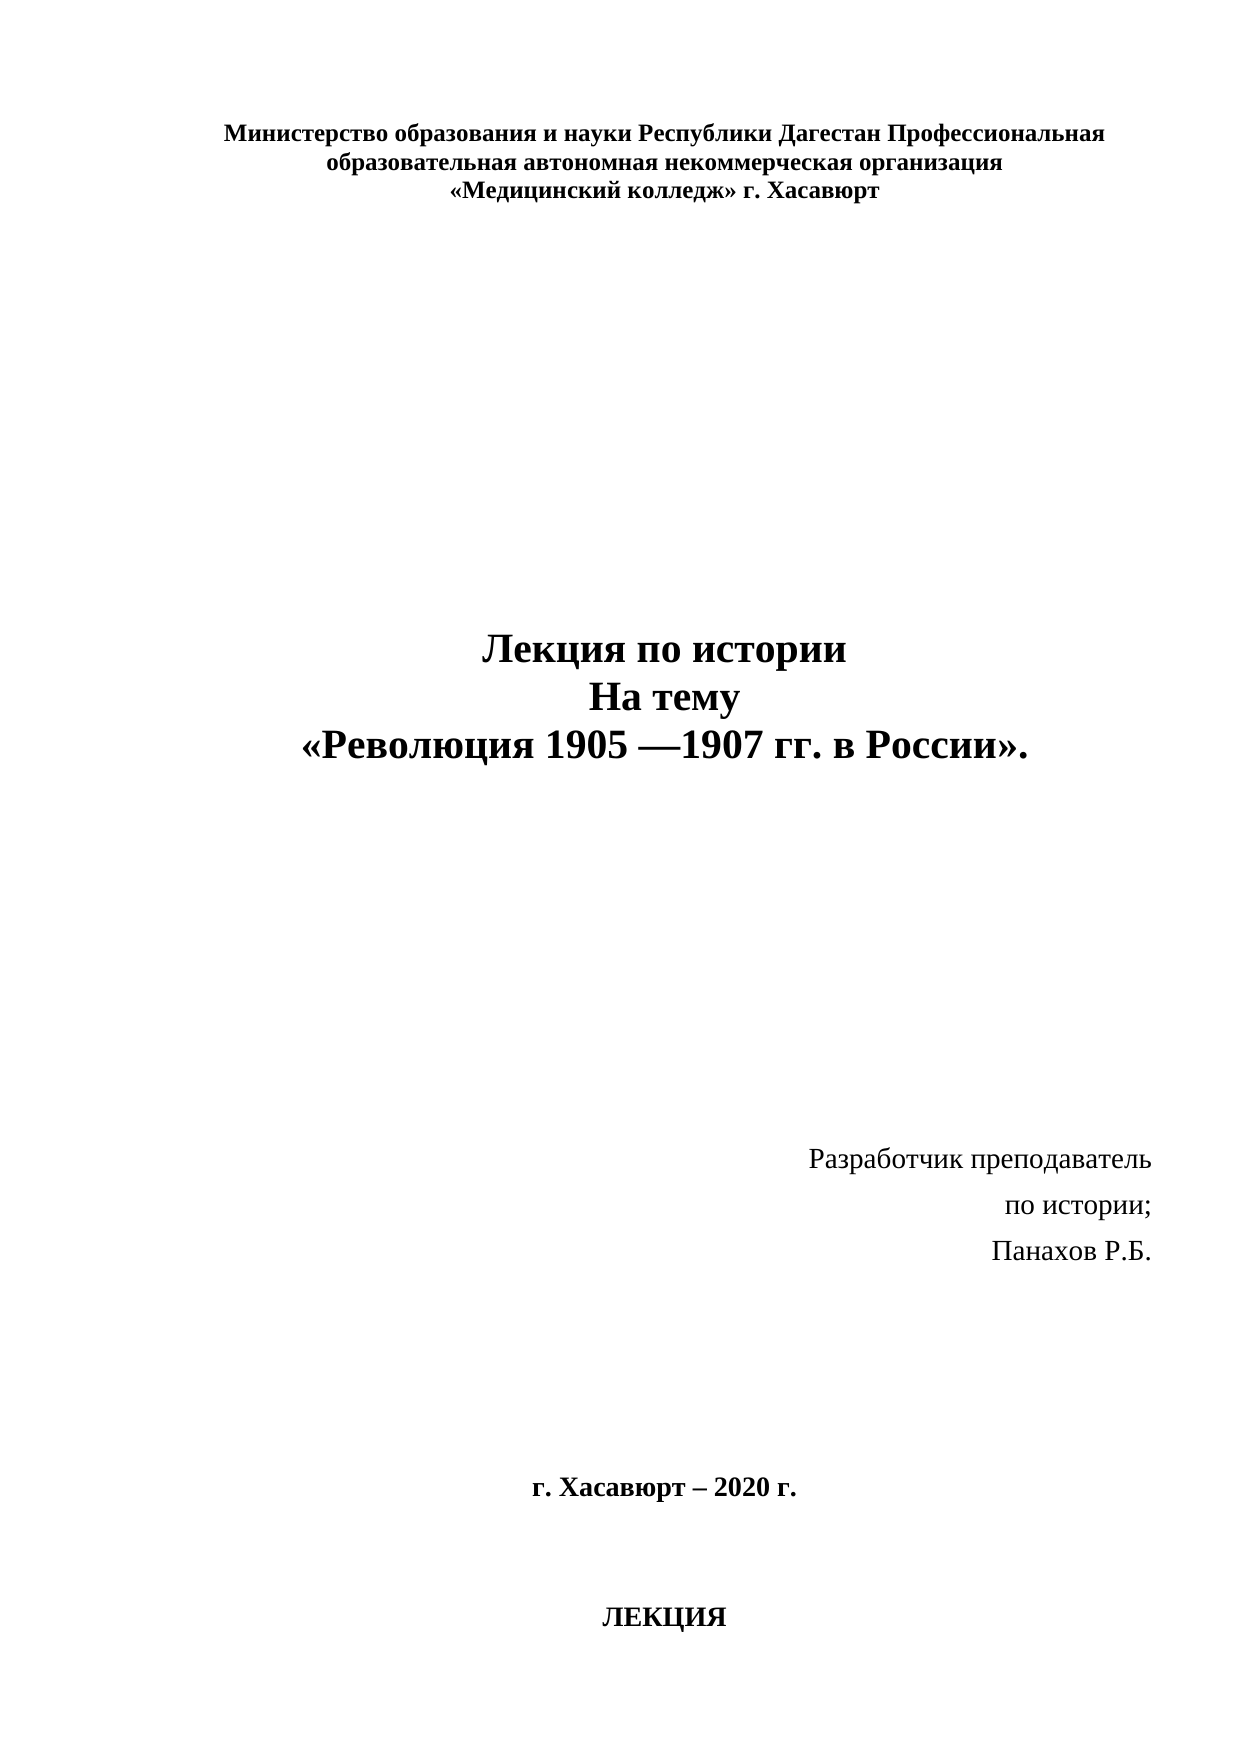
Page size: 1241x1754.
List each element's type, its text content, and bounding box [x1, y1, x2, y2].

text Лекция по истории [177, 624, 1152, 672]
text Разработчик преподаватель [177, 1141, 1152, 1175]
text На тему [177, 672, 1152, 719]
text г. Хасавюрт – 2020 г. [177, 1470, 1152, 1502]
text «Медицинский колледж» г. Хасавюрт [177, 176, 1152, 204]
text Панахов Р.Б. [177, 1233, 1152, 1267]
text Министерство образования и науки Республики Дагестан Профессиональная образовательная автономная некоммерческая организация [177, 118, 1152, 176]
text ЛЕКЦИЯ [177, 1600, 1152, 1632]
text «Революция 1905 —1907 гг. в России». [177, 719, 1152, 767]
text по истории; [177, 1187, 1152, 1221]
